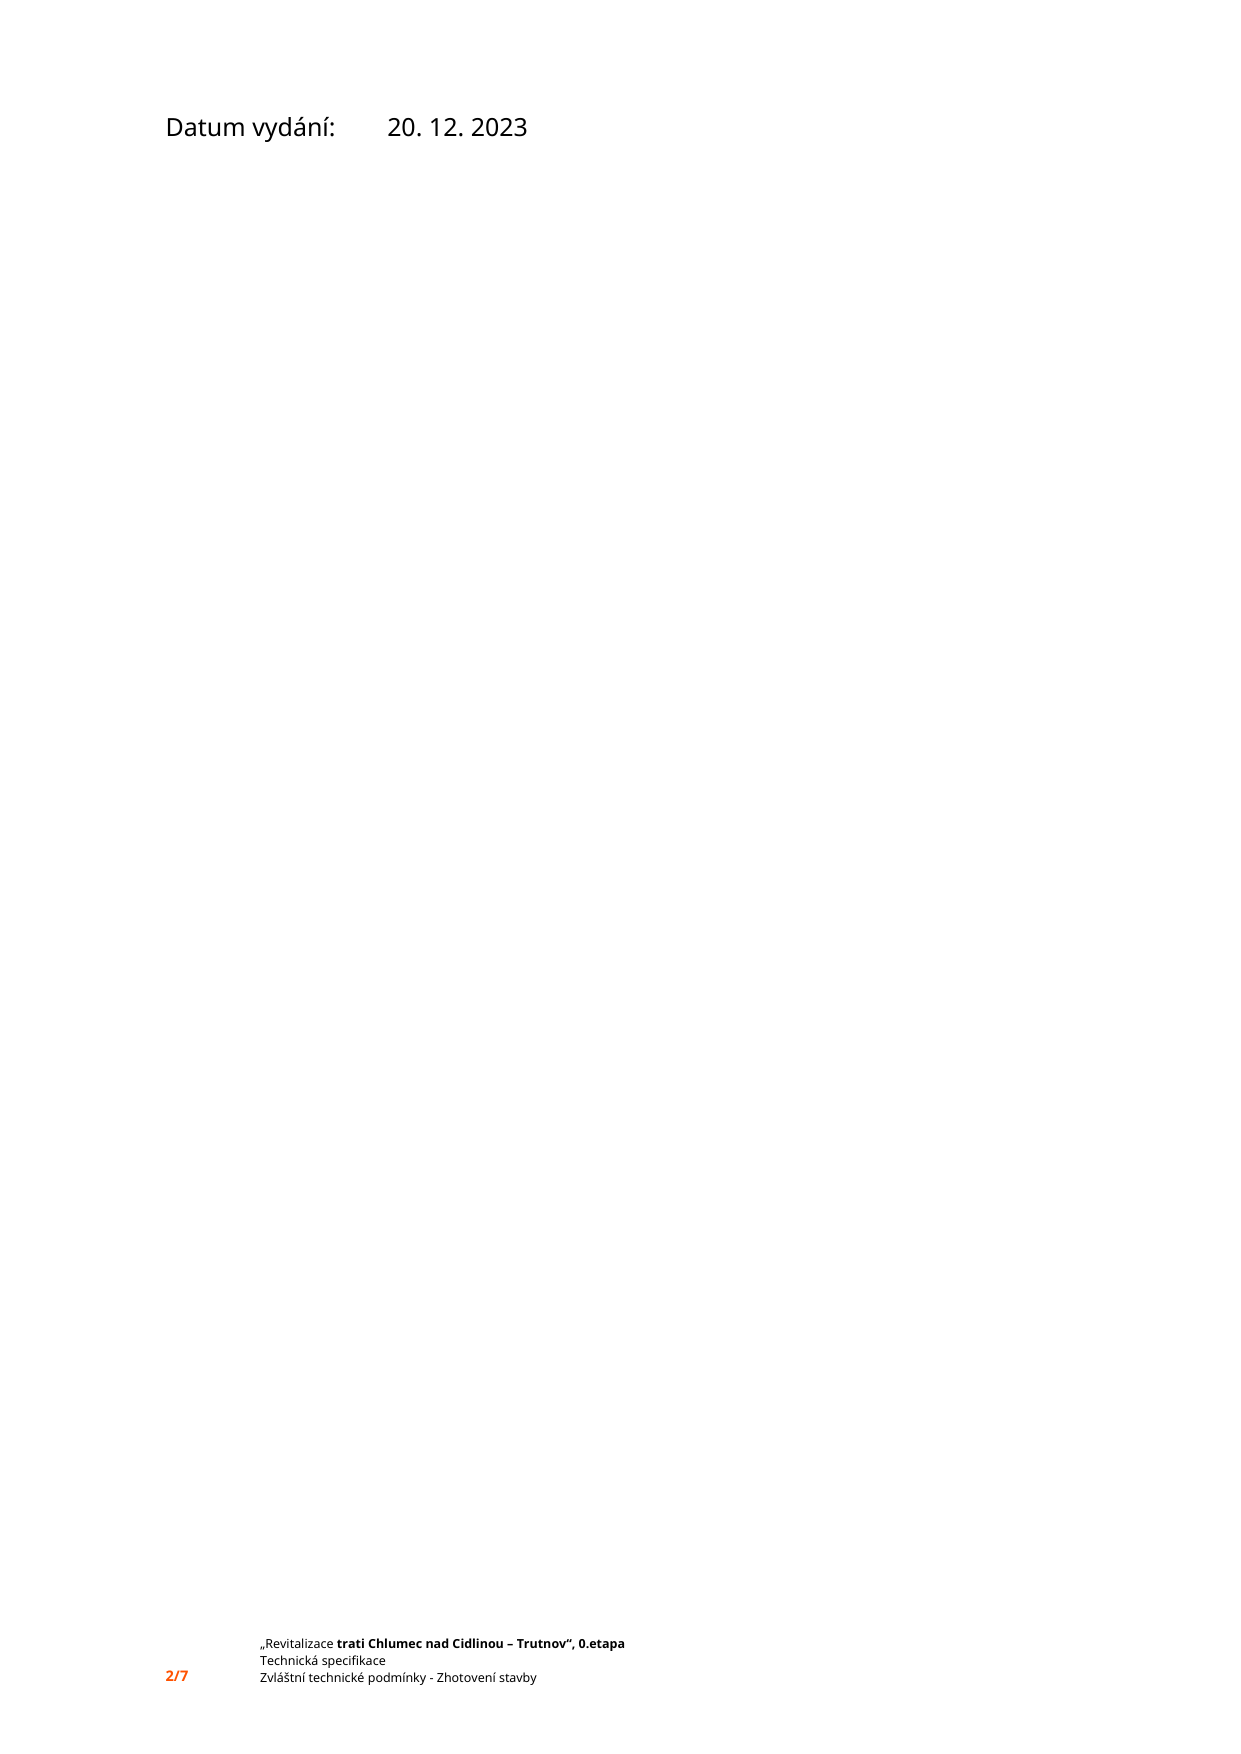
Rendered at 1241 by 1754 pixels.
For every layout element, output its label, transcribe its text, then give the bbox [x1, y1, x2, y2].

text Datum vydání: 20. 12. 2023 [165, 109, 1075, 143]
